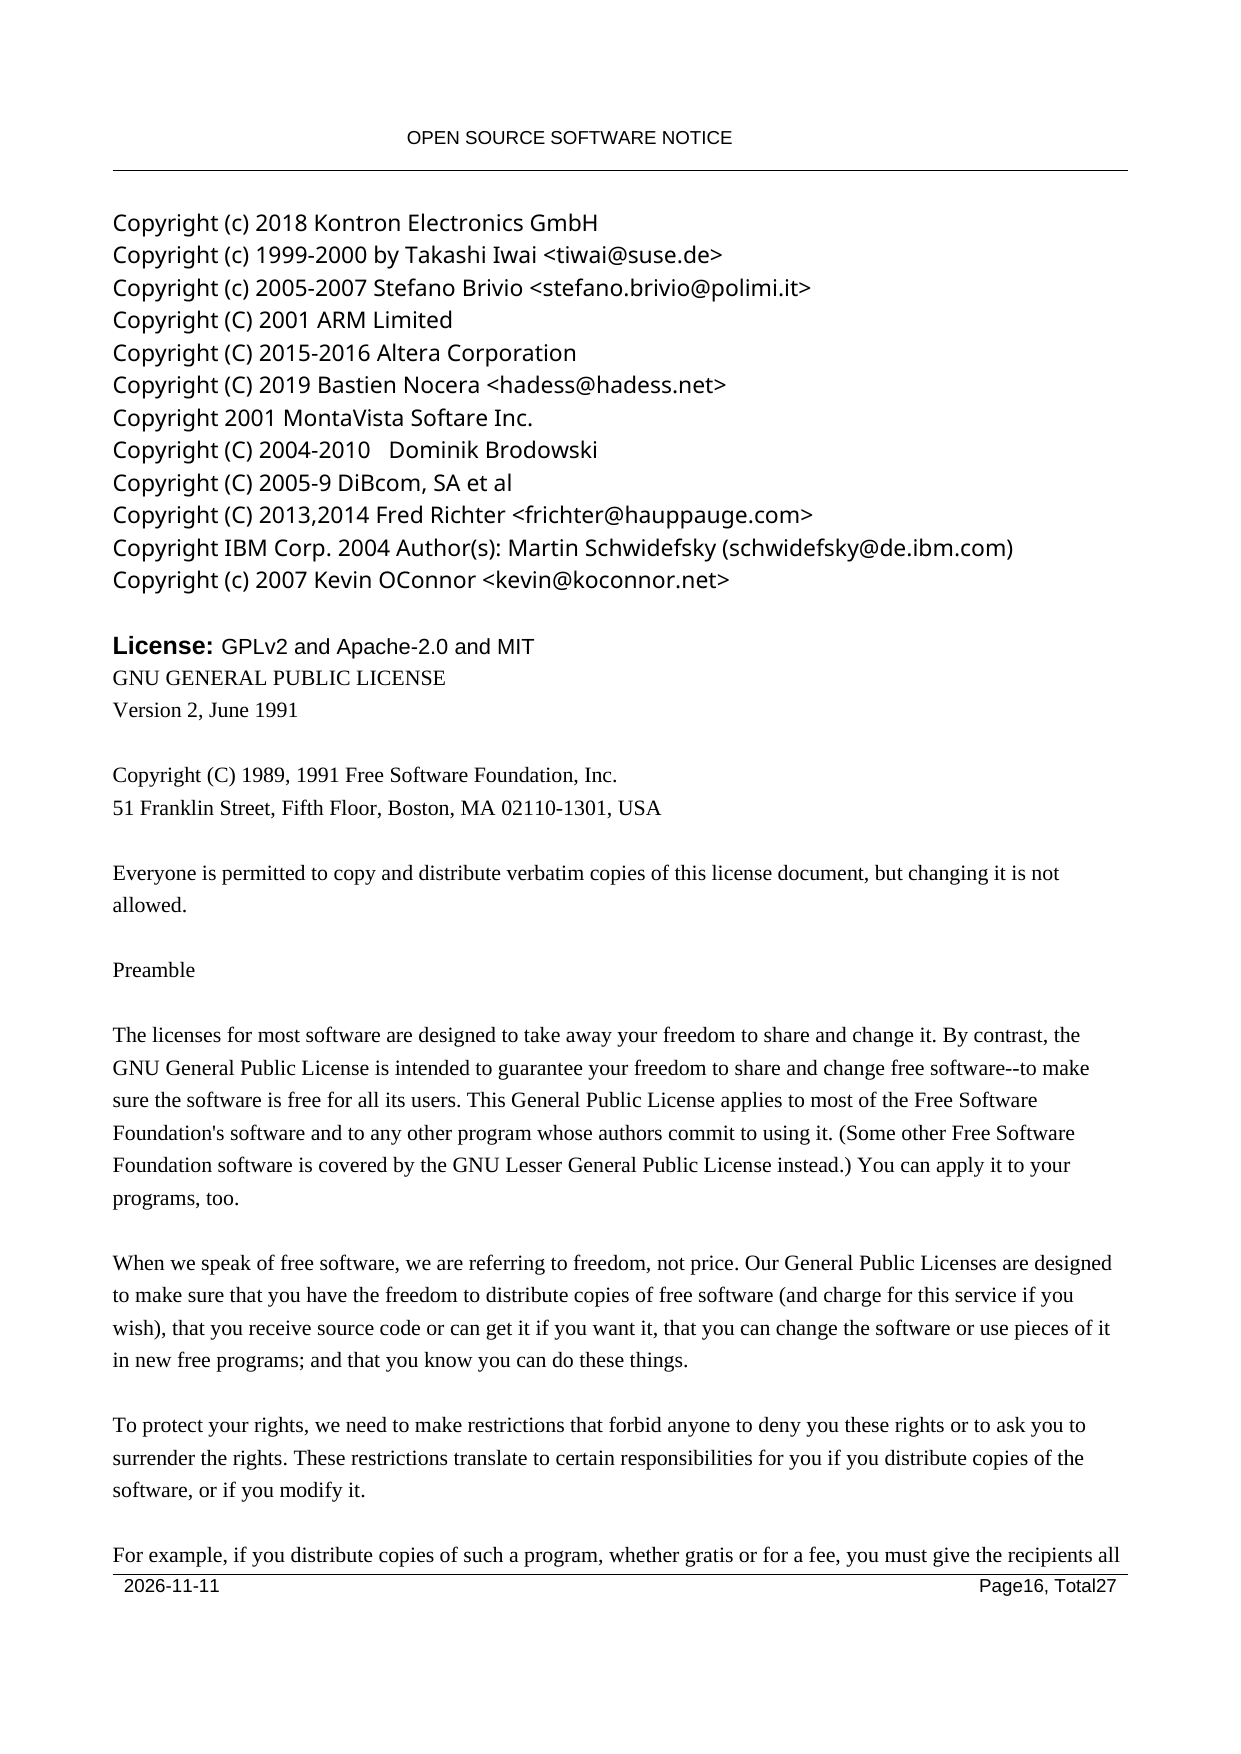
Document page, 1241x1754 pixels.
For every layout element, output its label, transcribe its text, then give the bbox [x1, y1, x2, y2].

text License: GPLv2 and Apache-2.0 and MIT [112, 629, 1128, 661]
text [112, 206, 1128, 629]
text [112, 661, 1128, 1571]
